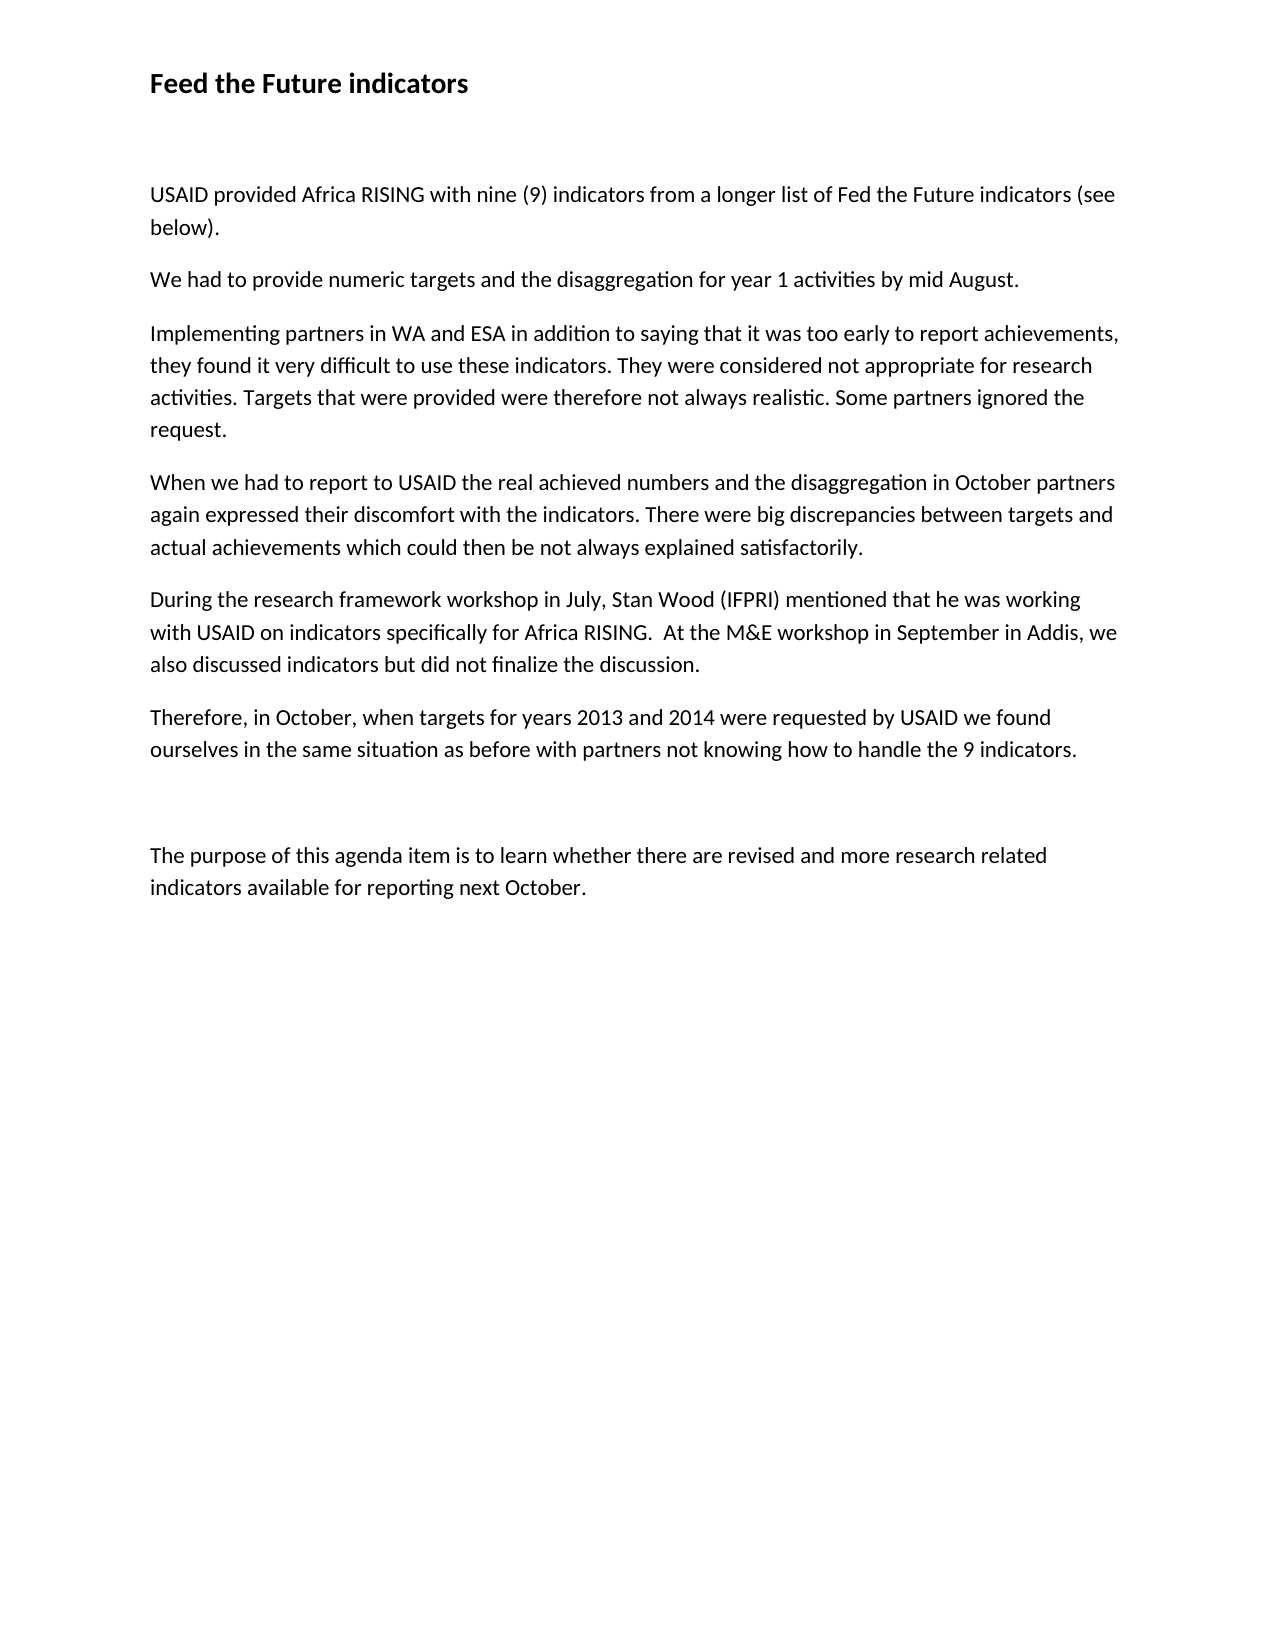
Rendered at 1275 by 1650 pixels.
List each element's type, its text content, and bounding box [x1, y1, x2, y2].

text The purpose of this agenda item is to learn whether there are revised and more research related indicators available for reporting next October. [150, 841, 1125, 901]
text Feed the Future indicators [150, 66, 1125, 101]
text We had to provide numeric targets and the disaggregation for year 1 activities by mid August. [150, 266, 1125, 294]
text When we had to report to USAID the real achieved numbers and the disaggregation in October partners again expressed their discomfort with the indicators. There were big discrepancies between targets and actual achievements which could then be not always explained satisfactorily. [150, 468, 1125, 561]
text USAID provided Africa RISING with nine (9) indicators from a longer list of Fed the Future indicators (see below). [150, 180, 1125, 241]
text During the research framework workshop in July, Stan Wood (IFPRI) mentioned that he was working with USAID on indicators specifically for Africa RISING. At the M&E workshop in September in Addis, we also discussed indicators but did not finalize the discussion. [150, 586, 1125, 678]
text Implementing partners in WA and ESA in addition to saying that it was too early to report achievements, they found it very difficult to use these indicators. They were considered not appropriate for research activities. Targets that were provided were therefore not always realistic. Some partners ignored the request. [150, 319, 1125, 443]
text Therefore, in October, when targets for years 2013 and 2014 were requested by USAID we found ourselves in the same situation as before with partners not knowing how to handle the 9 indicators. [150, 703, 1125, 763]
